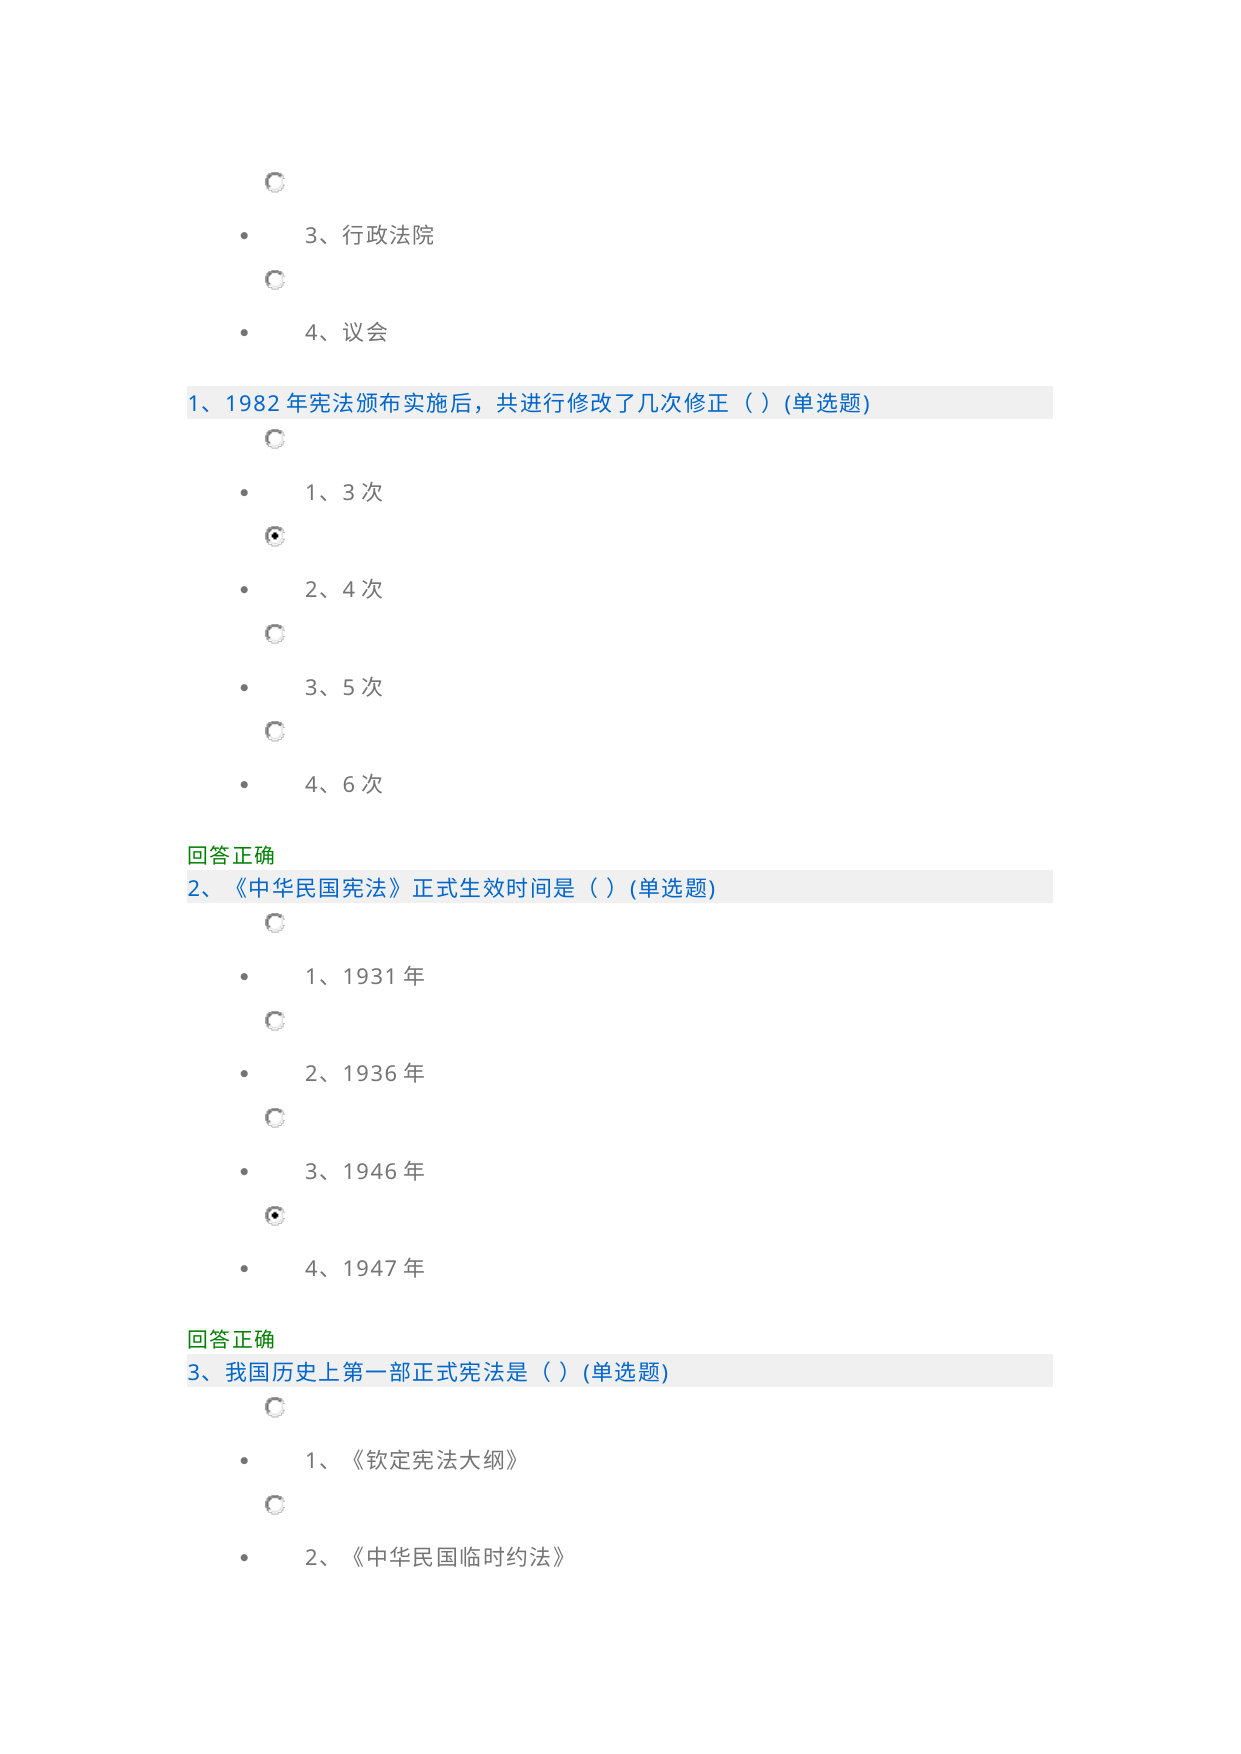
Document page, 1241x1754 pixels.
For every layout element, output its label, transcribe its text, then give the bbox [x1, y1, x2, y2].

list 3、行政法院 [241, 162, 1053, 259]
list 2、4次 [241, 516, 1053, 614]
list 3、1946年 [241, 1098, 1053, 1195]
text 3、我国历史上第一部正式宪法是（ ）(单选题) [187, 1354, 1053, 1387]
text 2、《中华民国宪法》正式生效时间是（ ）(单选题) [187, 870, 1053, 903]
list 1、1931年 [241, 903, 1053, 1000]
list 4、议会 [241, 259, 1053, 357]
text 回答正确 [187, 838, 1053, 870]
list 3、5次 [241, 614, 1053, 711]
text 1、1982年宪法颁布实施后，共进行修改了几次修正（ ）(单选题) [187, 386, 1053, 419]
list 2、1936年 [241, 1000, 1053, 1098]
list 2、《中华民国临时约法》 [241, 1484, 1053, 1582]
list 4、1947年 [241, 1195, 1053, 1293]
list 4、6次 [241, 711, 1053, 809]
list 1、《钦定宪法大纲》 [241, 1387, 1053, 1484]
text 回答正确 [187, 1322, 1053, 1354]
list 1、3次 [241, 419, 1053, 516]
